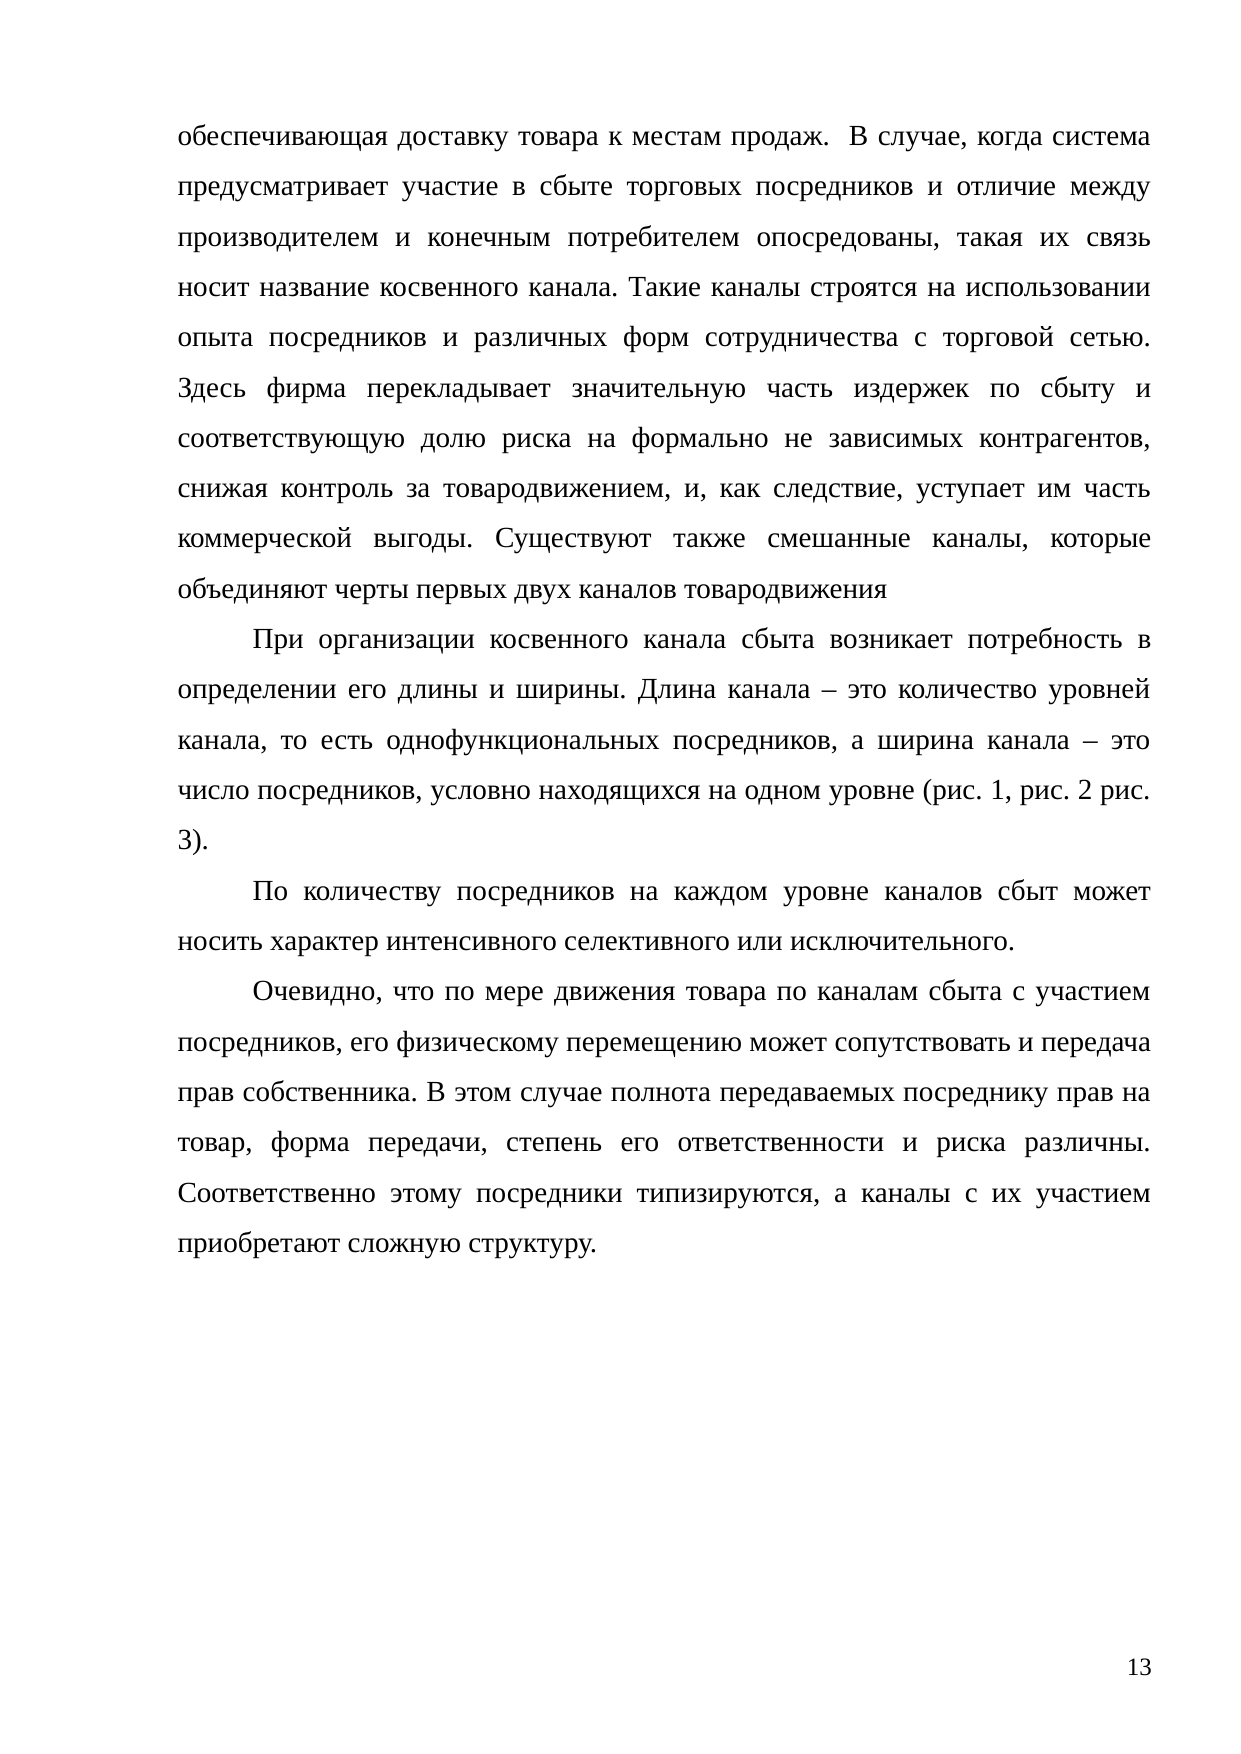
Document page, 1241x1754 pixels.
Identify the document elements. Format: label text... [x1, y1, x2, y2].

text По количеству посредников на каждом уровне каналов сбыт может носить характер интенсивного селективного или исключительного. [177, 873, 1152, 957]
text Очевидно, что по мере движения товара по каналам сбыта с участием посредников, его физическому перемещению может сопутствовать и передача прав собственника. В этом случае полнота передаваемых посреднику прав на товар, форма передачи, степень его ответственности и риска различны. Соответственно этому посредники типизируются, а каналы с их участием приобретают сложную структуру. [177, 973, 1152, 1258]
text При организации косвенного канала сбыта возникает потребность в определении его длины и ширины. Длина канала – это количество уровней канала, то есть однофункциональных посредников, а ширина канала – это число посредников, условно находящихся на одном уровне (рис. 1, рис. 2 рис. 3). [177, 621, 1152, 856]
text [177, 118, 1152, 604]
